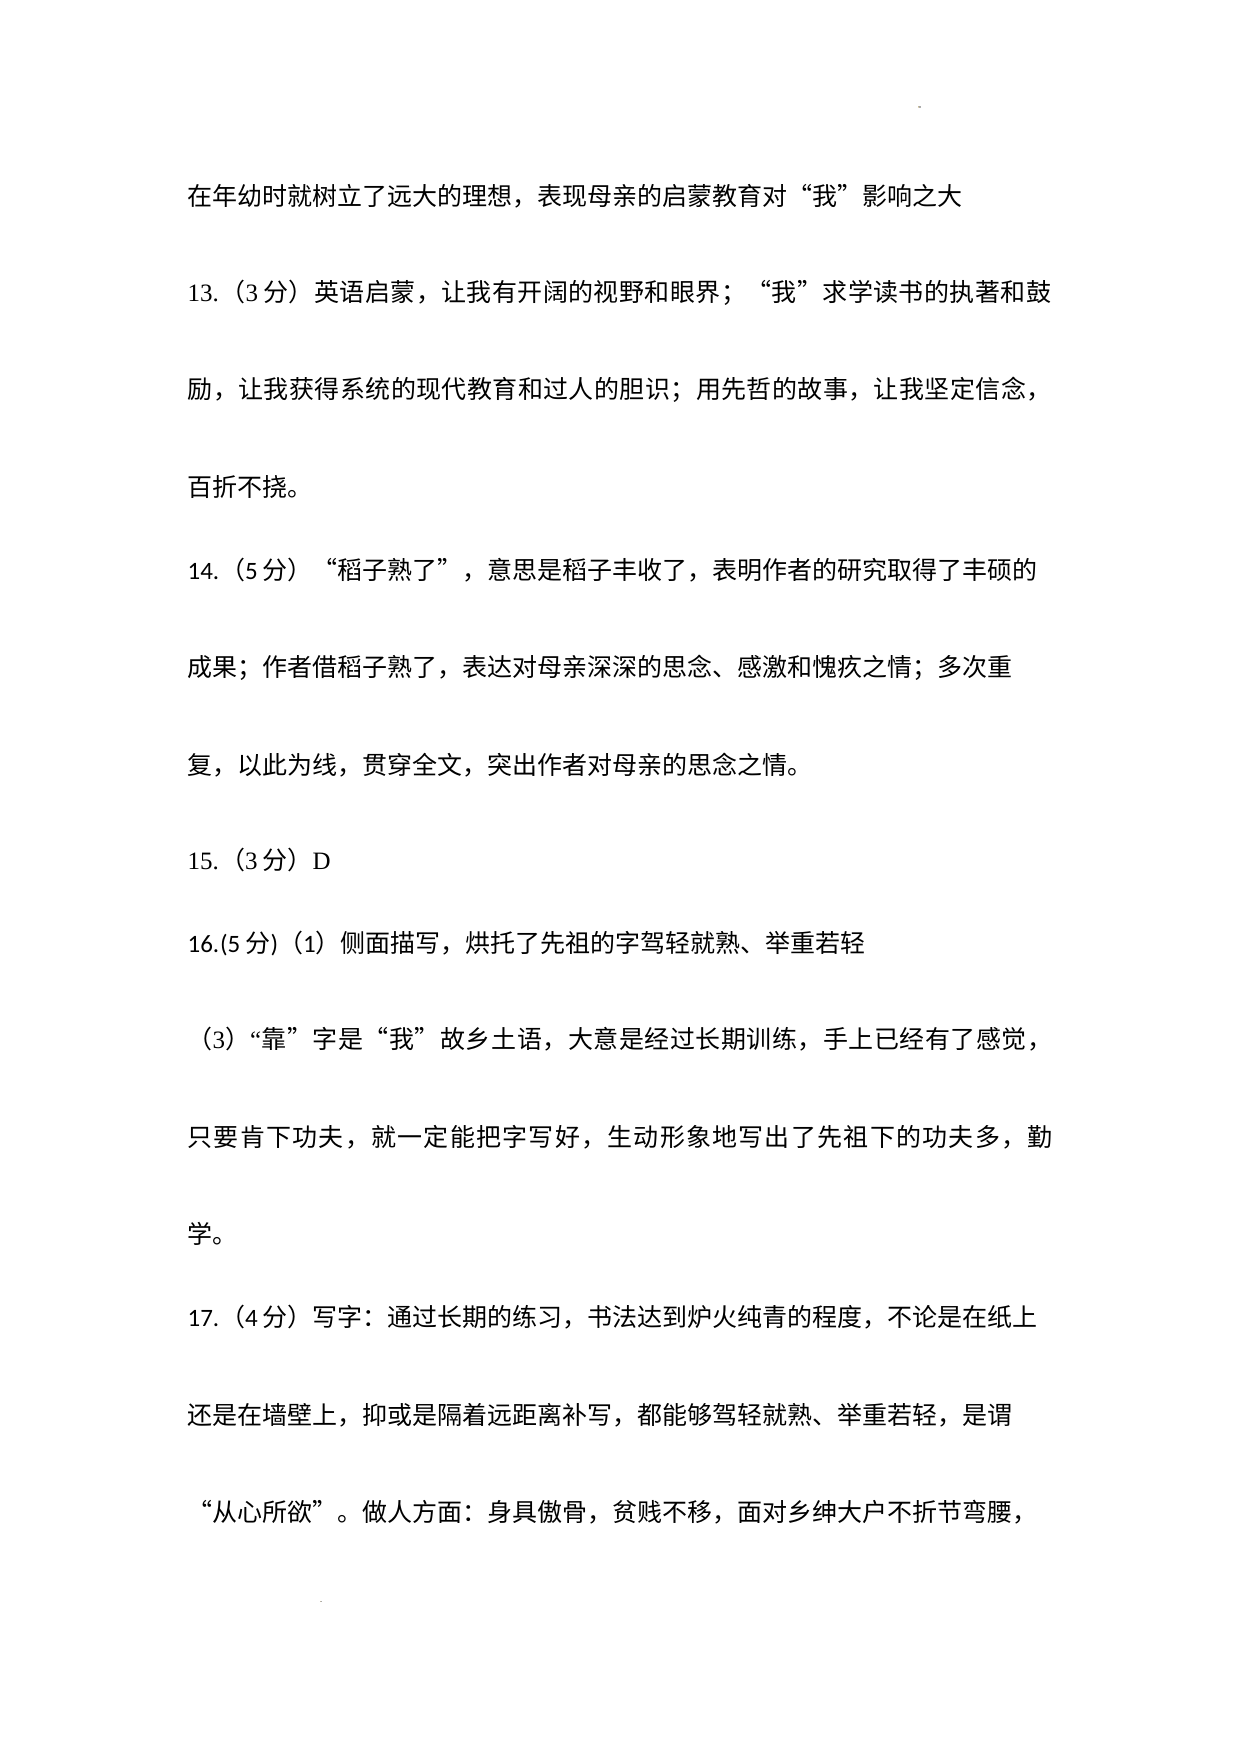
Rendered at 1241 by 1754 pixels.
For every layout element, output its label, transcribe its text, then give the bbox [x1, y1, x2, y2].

list （5分）“稻子熟了”，意思是稻子丰收了，表明作者的研究取得了丰硕的成果；作者借稻子熟了，表达对母亲深深的思念、感激和愧疚之情；多次重复，以此为线，贯穿全文，突出作者对母亲的思念之情。 [187, 536, 1053, 796]
list （3分）英语启蒙，让我有开阔的视野和眼界；“我”求学读书的执著和鼓励，让我获得系统的现代教育和过人的胆识；用先哲的故事，让我坚定信念，百折不挠。 [187, 258, 1053, 518]
list “靠”字是“我”故乡土语，大意是经过长期训练，手上已经有了感觉，只要肯下功夫，就一定能把字写好，生动形象地写出了先祖下的功夫多，勤学。 [187, 1005, 1053, 1265]
list （3分）D [187, 826, 1053, 891]
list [187, 1283, 1053, 1543]
list (5分)（1）侧面描写，烘托了先祖的字驾轻就熟、举重若轻 [187, 909, 1053, 974]
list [187, 162, 1053, 227]
